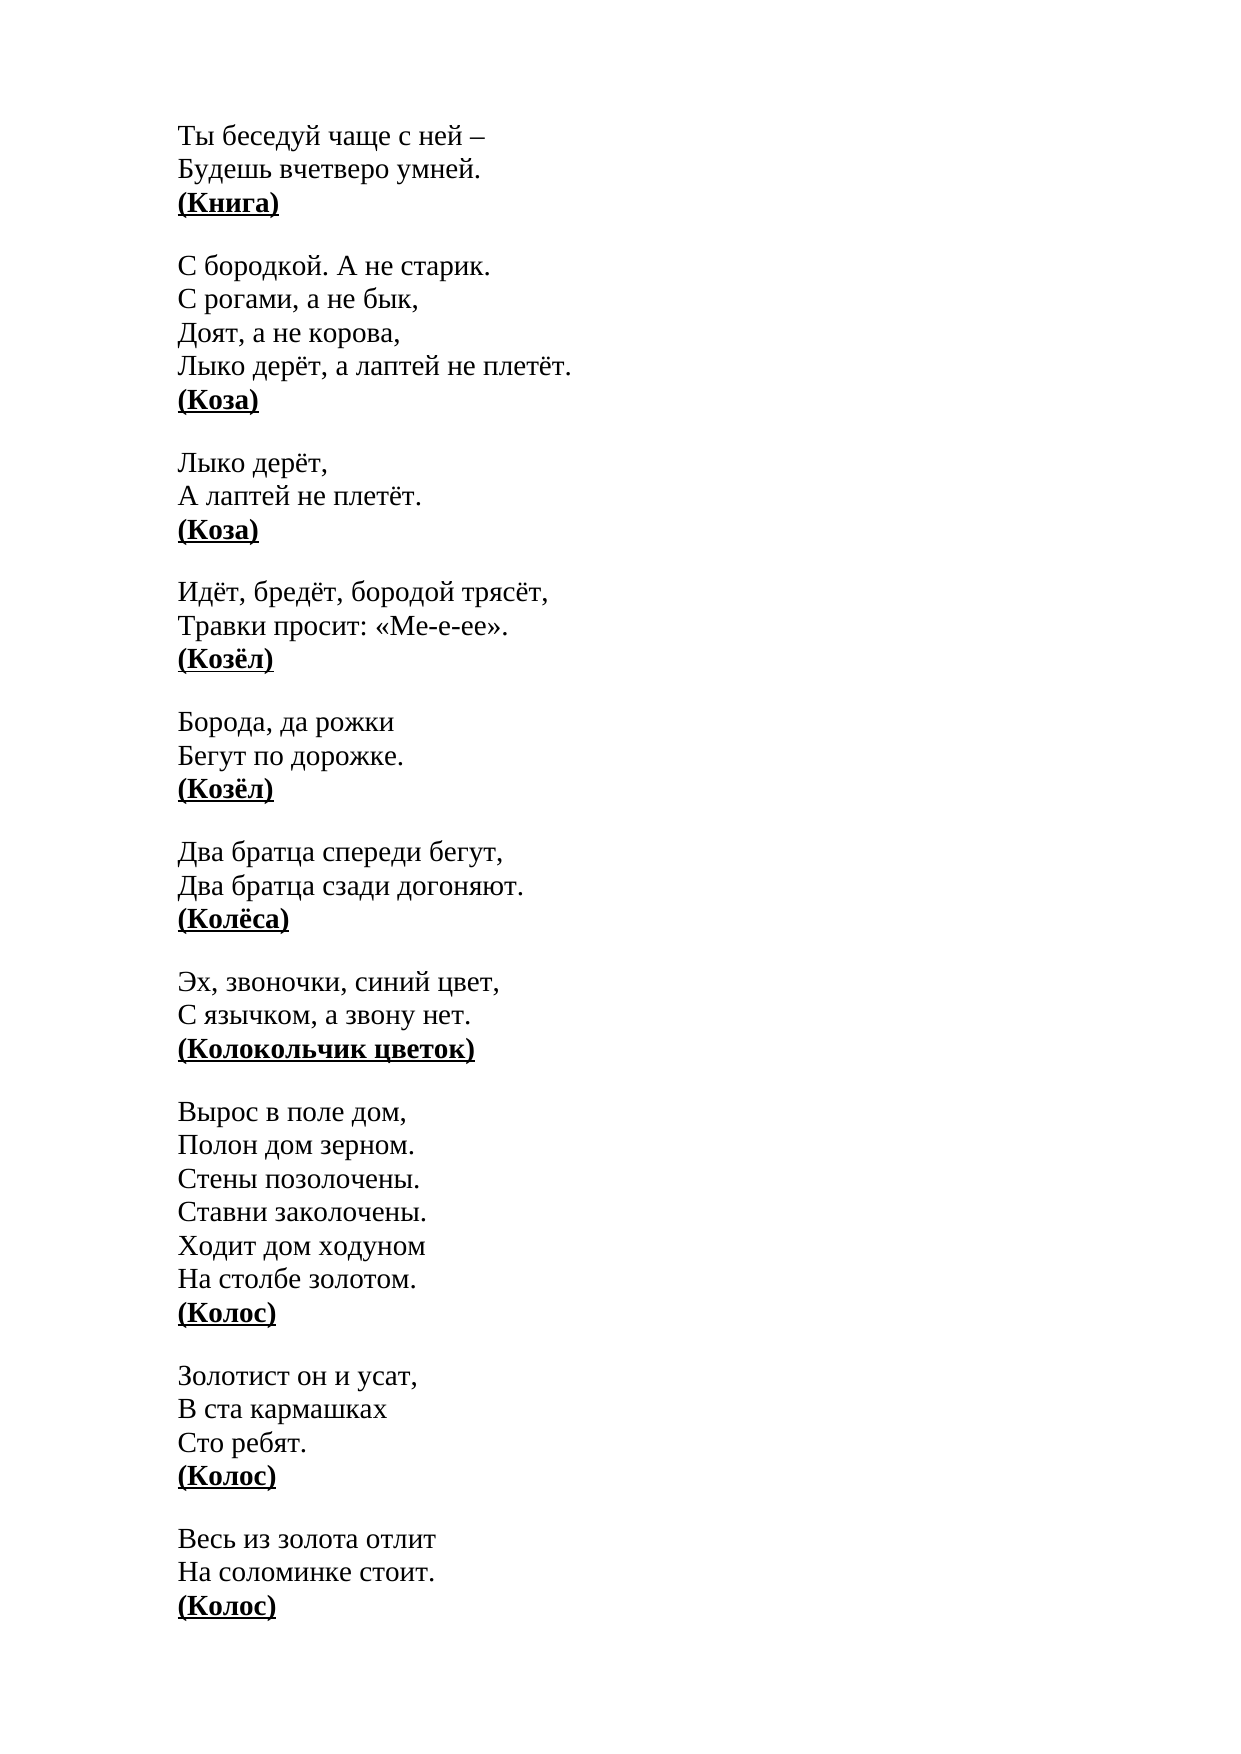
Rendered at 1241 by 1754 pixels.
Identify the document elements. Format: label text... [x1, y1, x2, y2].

text С бородкой. А не старик. С рогами, а не бык, Доят, а не корова, Лыко дерёт, а лаптей не плетёт. (Коза) [177, 248, 1152, 416]
text Идёт, бредёт, бородой трясёт, Травки просит: «Ме-е-ее». (Козёл) [177, 574, 1152, 675]
text Золотист он и усат, В ста кармашках Сто ребят. (Колос) [177, 1358, 1152, 1492]
text Эх, звоночки, синий цвет, С язычком, а звону нет. (Колокольчик цветок) [177, 964, 1152, 1064]
text Весь из золота отлит На соломинке стоит. (Колос) [177, 1521, 1152, 1622]
text Два братца спереди бегут, Два братца сзади догоняют. (Колёса) [177, 834, 1152, 935]
text Вырос в поле дом, Полон дом зерном. Стены позолочены. Ставни заколочены. Ходит дом ходуном На столбе золотом. (Колос) [177, 1094, 1152, 1328]
text Борода, да рожки Бегут по дорожке. (Козёл) [177, 704, 1152, 805]
text Ты беседуй чаще с ней – Будешь вчетверо умней. (Книга) [177, 118, 1152, 219]
text Лыко дерёт, А лаптей не плетёт. (Коза) [177, 445, 1152, 545]
